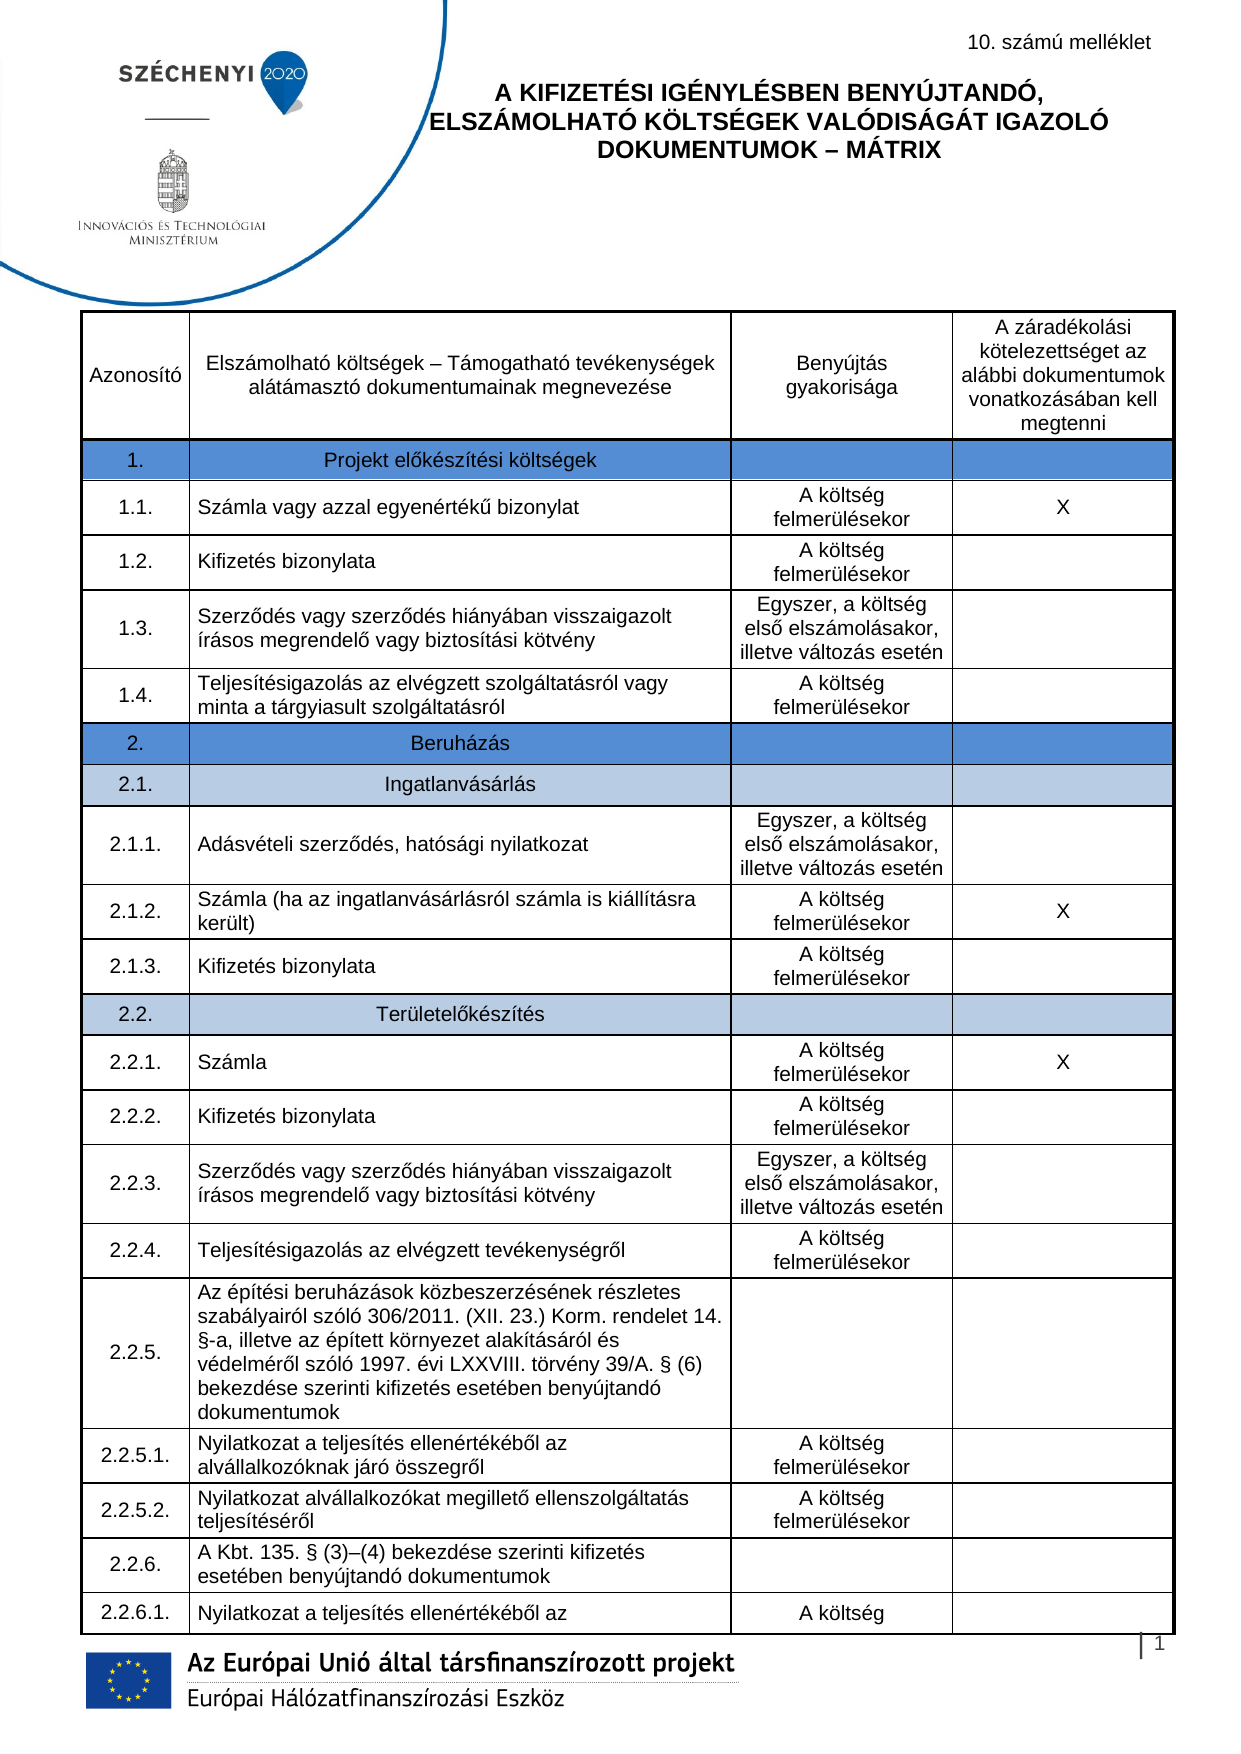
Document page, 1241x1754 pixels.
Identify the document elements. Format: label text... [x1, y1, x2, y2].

table_cell A költség felmerülésekor [732, 481, 952, 534]
table_header Azonosító [83, 313, 189, 438]
table_cell [953, 591, 1172, 668]
table_cell [953, 1593, 1172, 1633]
table_cell A költség felmerülésekor [732, 1224, 952, 1277]
table_cell Teljesítésigazolás az elvégzett tevékenységről [190, 1224, 730, 1277]
table_cell 1.2. [83, 536, 189, 589]
table_cell 2.2. [83, 995, 189, 1034]
table_cell A költség felmerülésekor [732, 536, 952, 589]
table_cell X [953, 885, 1172, 938]
table_cell Kifizetés bizonylata [190, 940, 730, 993]
table_cell [953, 1145, 1172, 1222]
table_cell A költség felmerülésekor [732, 1036, 952, 1089]
table_cell 1. [83, 441, 189, 479]
table_cell [953, 995, 1172, 1034]
table_header A záradékolási kötelezettséget az alábbi dokumentumok vonatkozásában kell megtenni [953, 313, 1172, 438]
table_cell [953, 724, 1172, 764]
table_cell Kifizetés bizonylata [190, 1091, 730, 1144]
table_header Benyújtás gyakorisága [732, 313, 952, 438]
table_cell 2.2.4. [83, 1224, 189, 1277]
table_cell [953, 1224, 1172, 1277]
table_cell [953, 1484, 1172, 1537]
table_cell A költség felmerülésekor [732, 1091, 952, 1144]
table_cell 2.2.6.1. [83, 1593, 189, 1633]
table_cell 2.2.5.2. [83, 1484, 189, 1537]
table_cell [732, 441, 952, 479]
table_cell Kifizetés bizonylata [190, 536, 730, 589]
table_cell [953, 807, 1172, 884]
table_cell [953, 765, 1172, 805]
table_cell A költség felmerülésekor [732, 885, 952, 938]
table_cell A költség felmerülésekor [732, 940, 952, 993]
table_cell Egyszer, a költség első elszámolásakor, illetve változás esetén [732, 1145, 952, 1222]
table_cell [953, 536, 1172, 589]
table_cell A költség felmerülésekor [732, 1484, 952, 1537]
table_cell Teljesítésigazolás az elvégzett szolgáltatásról vagy minta a tárgyiasult szolgáltatásról [190, 669, 730, 722]
table_cell Adásvételi szerződés, hatósági nyilatkozat [190, 807, 730, 884]
table_cell 1.3. [83, 591, 189, 668]
table_cell A költség felmerülésekor [732, 669, 952, 722]
table_cell Egyszer, a költség első elszámolásakor, illetve változás esetén [732, 807, 952, 884]
table_cell Nyilatkozat a teljesítés ellenértékéből az alvállalkozóknak járó összegről [190, 1429, 730, 1482]
table_cell [953, 940, 1172, 993]
table_header Elszámolható költségek – Támogatható tevékenységek alátámasztó dokumentumainak megnevezése [190, 313, 730, 438]
table_cell 2.2.3. [83, 1145, 189, 1222]
table_cell 2.1.1. [83, 807, 189, 884]
table_cell Ingatlanvásárlás [190, 765, 730, 805]
table_cell 2.1.3. [83, 940, 189, 993]
table_cell Egyszer, a költség első elszámolásakor, illetve változás esetén [732, 591, 952, 668]
table_cell [953, 441, 1172, 479]
table_cell 2.1. [83, 765, 189, 805]
table_cell 2.2.5. [83, 1279, 189, 1428]
table_cell [953, 1279, 1172, 1428]
table_cell Területelőkészítés [190, 995, 730, 1034]
table_cell [953, 1429, 1172, 1482]
table_cell Szerződés vagy szerződés hiányában visszaigazolt írásos megrendelő vagy biztosítási kötvény [190, 591, 730, 668]
table_cell Számla vagy azzal egyenértékű bizonylat [190, 481, 730, 534]
table_cell Nyilatkozat alvállalkozókat megillető ellenszolgáltatás teljesítéséről [190, 1484, 730, 1537]
table_cell 2.2.6. [83, 1539, 189, 1592]
table_cell [732, 724, 952, 764]
table_cell X [953, 481, 1172, 534]
table_cell [953, 1539, 1172, 1592]
table_cell 2.2.1. [83, 1036, 189, 1089]
table_cell [732, 1539, 952, 1592]
table_cell 2.1.2. [83, 885, 189, 938]
table_cell 2.2.5.1. [83, 1429, 189, 1482]
picture [0, 0, 459, 316]
table_cell 1.4. [83, 669, 189, 722]
table_cell A költség felmerülésekor [732, 1593, 952, 1633]
table_cell Nyilatkozat a teljesítés ellenértékéből az alvállalkozóknak járó összegről [190, 1593, 730, 1633]
picture [75, 1644, 750, 1719]
table_cell Az építési beruházások közbeszerzésének részletes szabályairól szóló 306/2011. (XII. 23.) Korm. rendelet 14. §-a, illetve az épített környezet alakításáról és védelméről szóló 1997. évi LXXVIII. törvény 39/A. § (6) bekezdése szerinti kifizetés esetében benyújtandó dokumentumok [190, 1279, 730, 1428]
table_cell [953, 1091, 1172, 1144]
table_cell 2.2.2. [83, 1091, 189, 1144]
table_cell Szerződés vagy szerződés hiányában visszaigazolt írásos megrendelő vagy biztosítási kötvény [190, 1145, 730, 1222]
table_cell 1.1. [83, 481, 189, 534]
table_cell Beruházás [190, 724, 730, 764]
table_cell [732, 765, 952, 805]
table_cell [732, 995, 952, 1034]
table_cell Számla [190, 1036, 730, 1089]
table_cell [953, 669, 1172, 722]
table_cell [732, 1279, 952, 1428]
table_cell Projekt előkészítési költségek [190, 441, 730, 479]
table_cell Számla (ha az ingatlanvásárlásról számla is kiállításra került) [190, 885, 730, 938]
table_cell 2. [83, 724, 189, 764]
table_cell A Kbt. 135. § (3)–(4) bekezdése szerinti kifizetés esetében benyújtandó dokumentumok [190, 1539, 730, 1592]
table_cell A költség felmerülésekor [732, 1429, 952, 1482]
table_cell X [953, 1036, 1172, 1089]
